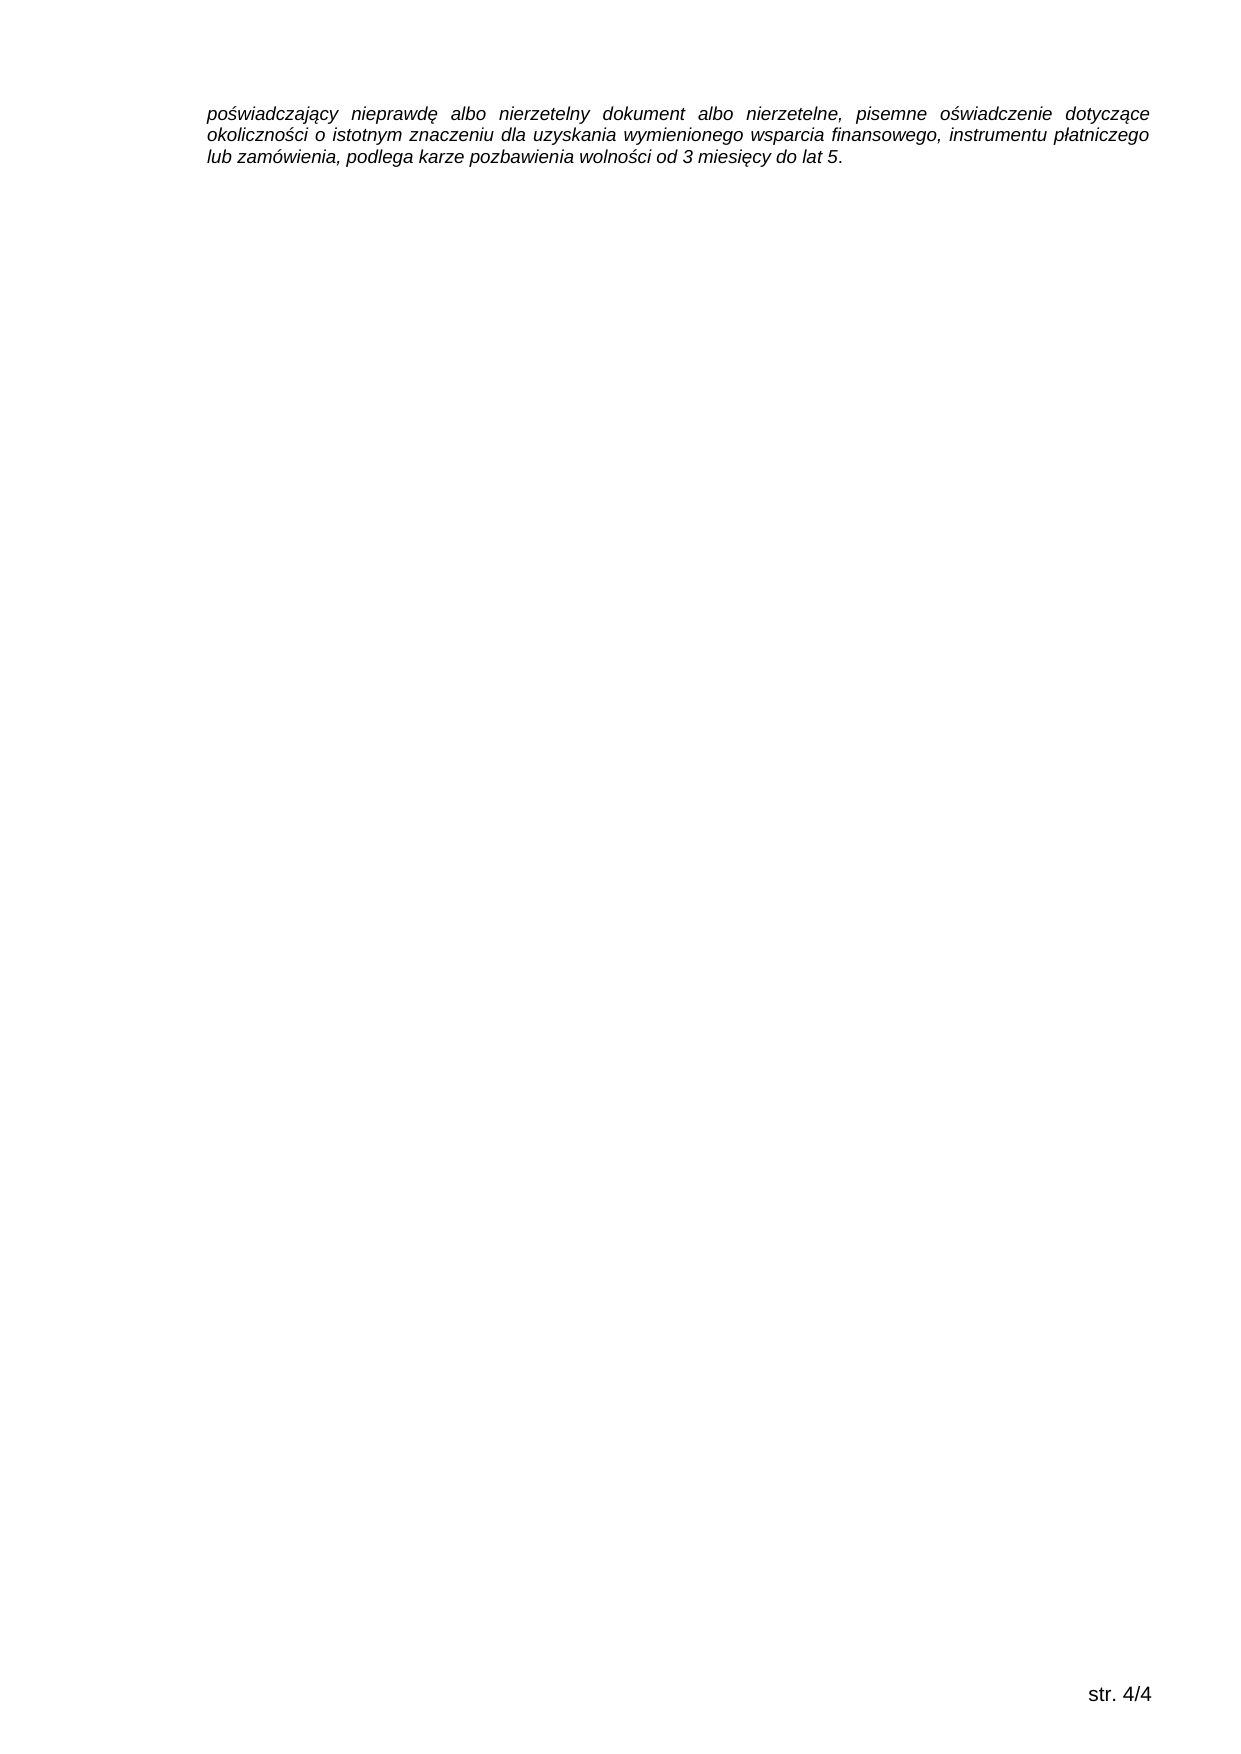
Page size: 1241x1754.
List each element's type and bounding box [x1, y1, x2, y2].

text [207, 103, 1152, 167]
